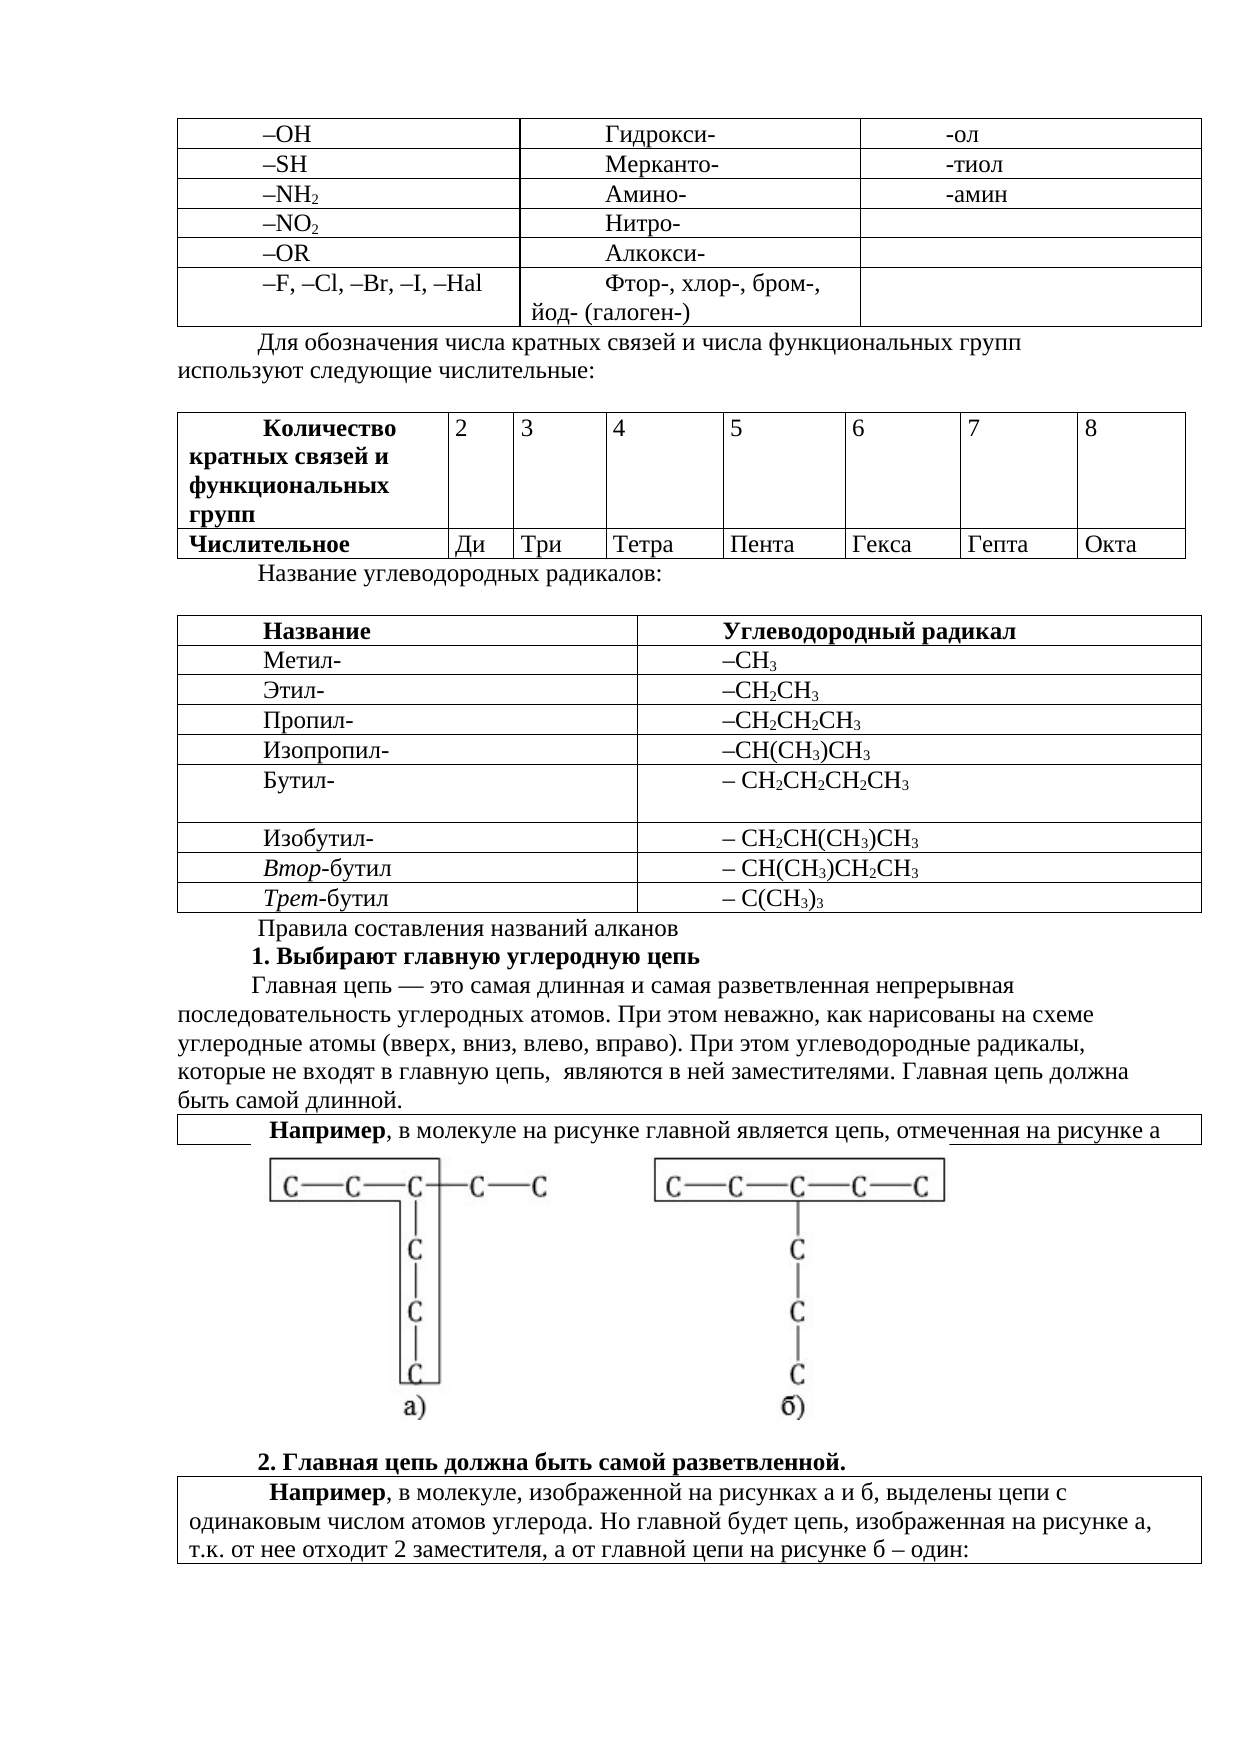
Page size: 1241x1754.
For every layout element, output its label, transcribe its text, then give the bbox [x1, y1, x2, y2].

table_cell – CH(CH3)CH2CH3 [638, 853, 1201, 882]
table_cell –CH2CH3 [638, 675, 1201, 704]
table_cell Пента [724, 529, 845, 557]
table_cell Этил- [178, 675, 637, 704]
text 2. Главная цепь должна быть самой разветвленной. [177, 1447, 1152, 1476]
table_cell –SН [178, 149, 519, 178]
table_cell – CH2CH2CH2CH3 [638, 765, 1201, 822]
table_cell –CH2CH2CH3 [638, 705, 1201, 734]
table_cell –CH3 [638, 646, 1201, 674]
table_cell Гепта [961, 529, 1077, 557]
table_header 7 [961, 413, 1077, 528]
table_cell -амин [861, 179, 1201, 207]
table_cell Изобутил- [178, 823, 637, 852]
table_header Например, в молекуле, изображенной на рисунках а и б, выделены цепи с одинаковым числом атомов углерода. Но главной будет цепь, изображенная на рисунке а, т.к. от нее отходит 2 заместителя, а от главной цепи на рисунке б – один: [178, 1477, 1201, 1563]
text Главная цепь — это самая длинная и самая разветвленная непрерывная последовательность углеродных атомов. При этом неважно, как нарисованы на схеме углеродные атомы (вверх, вниз, влево, вправо). При этом углеводородные радикалы, которые не входят в главную цепь, являются в ней заместителями. Главная цепь должна быть самой длинной. [177, 970, 1152, 1114]
text Для обозначения числа кратных связей и числа функциональных групп используют следующие числительные: [177, 327, 1152, 384]
text 1. Выбирают главную углеродную цепь [177, 941, 1152, 970]
table_cell Метил- [178, 646, 637, 674]
table_cell –NО2 [178, 209, 519, 237]
table_cell Три [514, 529, 606, 557]
table_header Название [178, 616, 637, 644]
table_cell [861, 209, 1201, 237]
table_cell Ди [449, 529, 513, 557]
table_cell -ол [861, 119, 1201, 148]
table_cell Гидрокси- [521, 119, 860, 148]
table_cell –NH2 [178, 179, 519, 207]
table_cell Изопропил- [178, 735, 637, 764]
table_header Количество кратных связей и функциональных групп [178, 413, 448, 528]
table_cell – CH2CH(CH3)CH3 [638, 823, 1201, 852]
table_cell Амино- [521, 179, 860, 207]
table_cell Бутил- [178, 765, 637, 822]
table_cell –F, –Cl, –Br, –I, –Hal [178, 268, 519, 326]
table_cell Тетра [607, 529, 723, 557]
table_header Например, в молекуле на рисунке главной является цепь, отмеченная на рисунке а [178, 1115, 1201, 1144]
picture [251, 1144, 950, 1420]
table_cell Окта [1078, 529, 1185, 557]
table_cell Пропил- [178, 705, 637, 734]
table_header Углеводородный радикал [638, 616, 1201, 644]
table_cell –ОН [178, 119, 519, 148]
table_cell Алкокси- [521, 238, 860, 267]
table_cell Фтор-, хлор-, бром-, йод- (галоген-) [521, 268, 860, 326]
text Название углеводородных радикалов: [177, 559, 1152, 587]
table_header 6 [846, 413, 960, 528]
table_cell -тиол [861, 149, 1201, 178]
table_cell Числительное [178, 529, 448, 557]
table_header 8 [1078, 413, 1185, 528]
table_cell Мерканто- [521, 149, 860, 178]
table_cell [861, 268, 1201, 326]
table_cell Гекса [846, 529, 960, 557]
table_header 4 [607, 413, 723, 528]
table_cell –OR [178, 238, 519, 267]
table_cell –CH(CH3)CH3 [638, 735, 1201, 764]
table_header 3 [514, 413, 606, 528]
table_header 5 [724, 413, 845, 528]
text Правила составления названий алканов [177, 913, 1152, 941]
table_cell Втор-бутил [178, 853, 637, 882]
table_cell [861, 238, 1201, 267]
table_cell Трет-бутил [178, 883, 637, 912]
table_cell Нитро- [521, 209, 860, 237]
table_header 2 [449, 413, 513, 528]
table_cell – C(CH3)3 [638, 883, 1201, 912]
